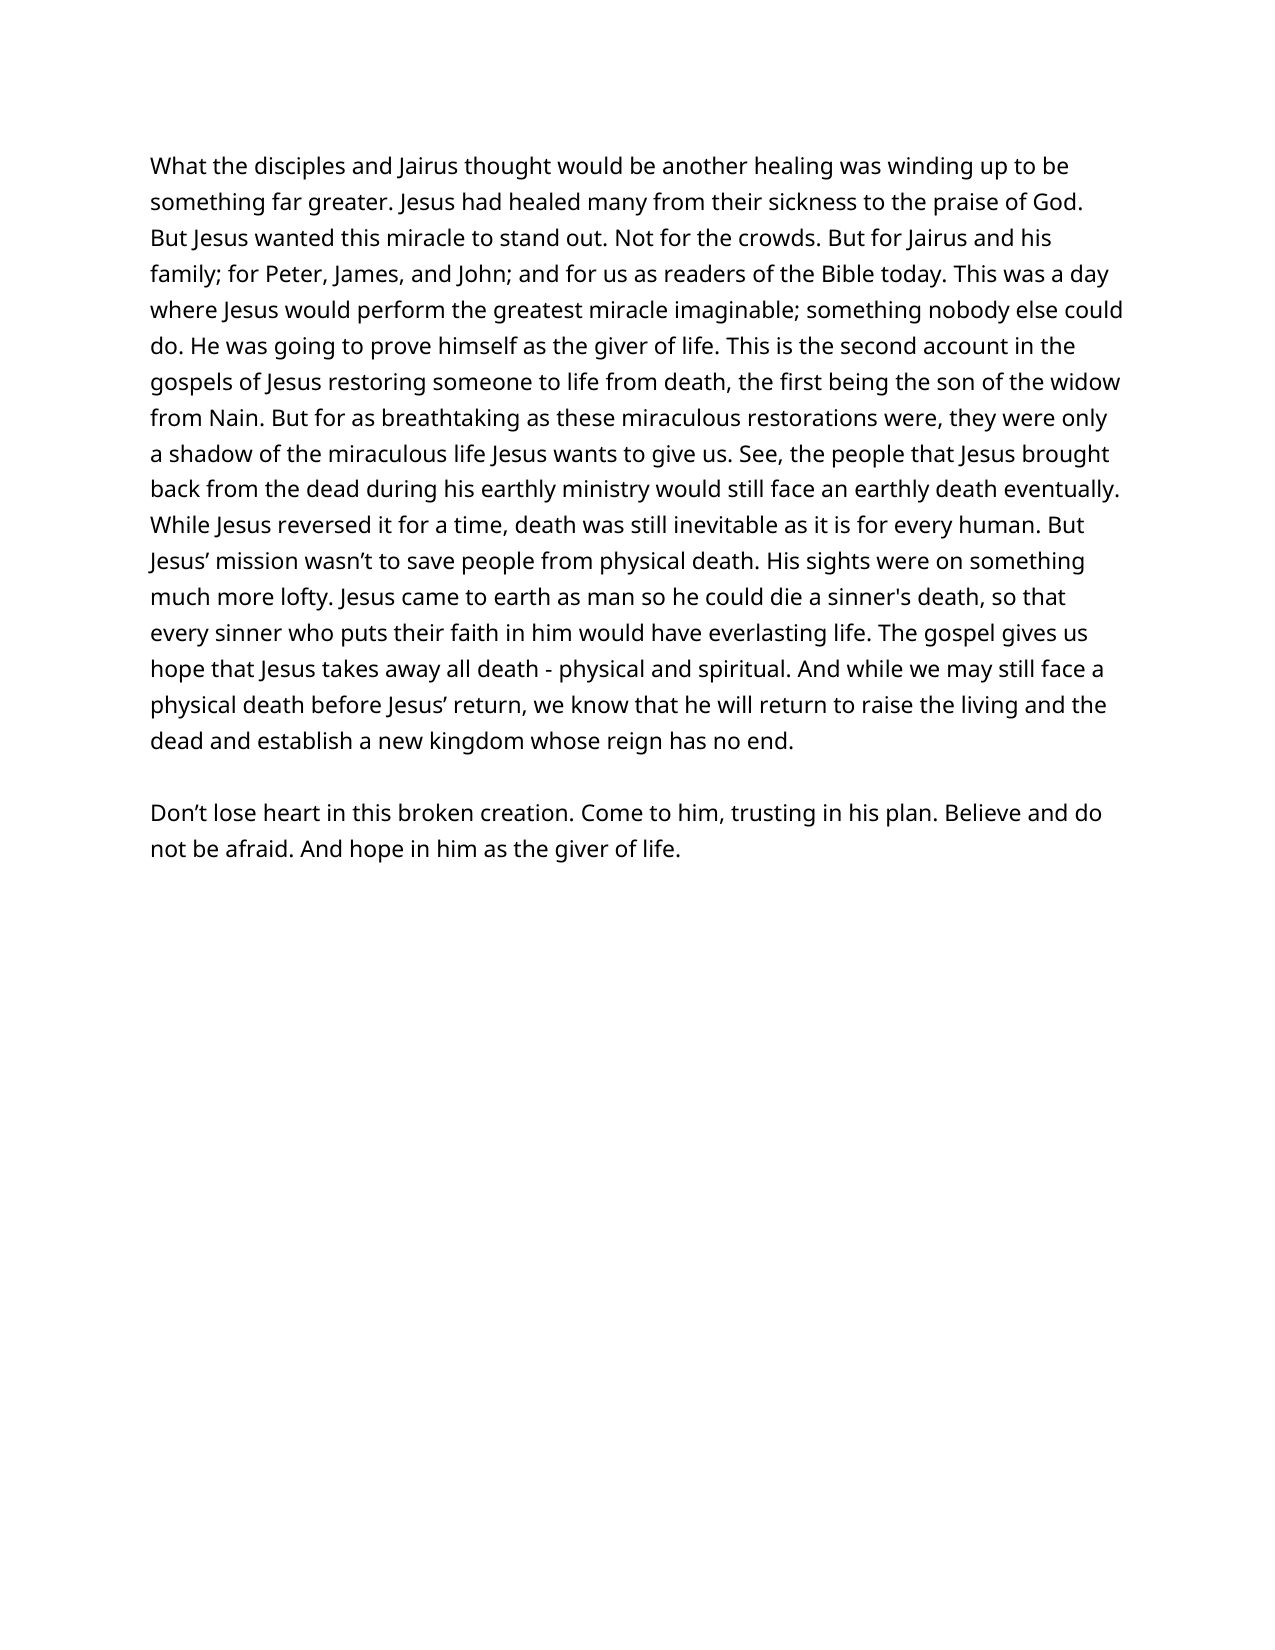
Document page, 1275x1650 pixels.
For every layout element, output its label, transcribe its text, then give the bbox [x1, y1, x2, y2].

text What the disciples and Jairus thought would be another healing was winding up to be something far greater. Jesus had healed many from their sickness to the praise of God. But Jesus wanted this miracle to stand out. Not for the crowds. But for Jairus and his family; for Peter, James, and John; and for us as readers of the Bible today. This was a day where Jesus would perform the greatest miracle imaginable; something nobody else could do. He was going to prove himself as the giver of life. This is the second account in the gospels of Jesus restoring someone to life from death, the first being the son of the widow from Nain. But for as breathtaking as these miraculous restorations were, they were only a shadow of the miraculous life Jesus wants to give us. See, the people that Jesus brought back from the dead during his earthly ministry would still face an earthly death eventually. While Jesus reversed it for a time, death was still inevitable as it is for every human. But Jesus’ mission wasn’t to save people from physical death. His sights were on something much more lofty. Jesus came to earth as man so he could die a sinner's death, so that every sinner who puts their faith in him would have everlasting life. The gospel gives us hope that Jesus takes away all death - physical and spiritual. And while we may still face a physical death before Jesus’ return, we know that he will return to raise the living and the dead and establish a new kingdom whose reign has no end. [150, 150, 1125, 756]
text Don’t lose heart in this broken creation. Come to him, trusting in his plan. Believe and do not be afraid. And hope in him as the giver of life. [150, 797, 1125, 864]
